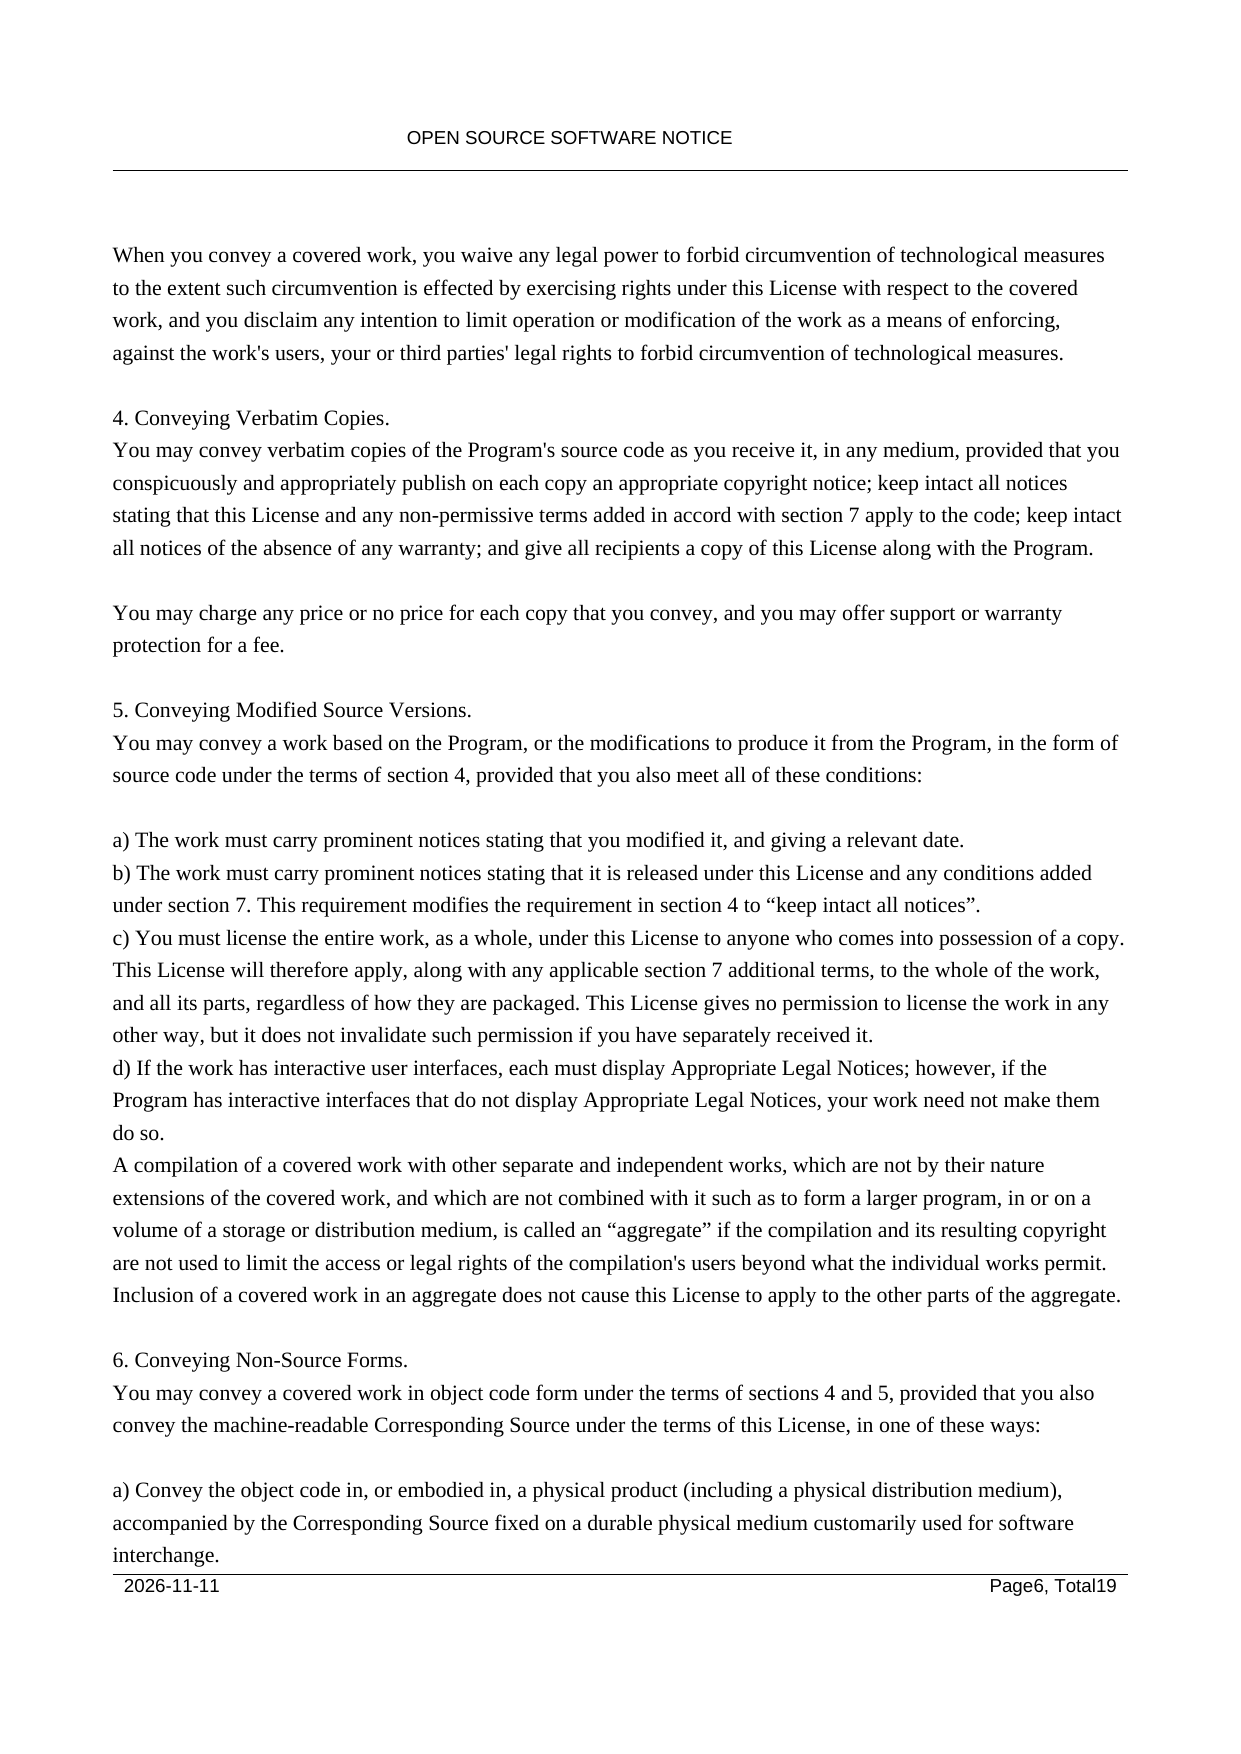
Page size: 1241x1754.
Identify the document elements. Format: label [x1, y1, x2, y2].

text [112, 206, 1128, 1571]
